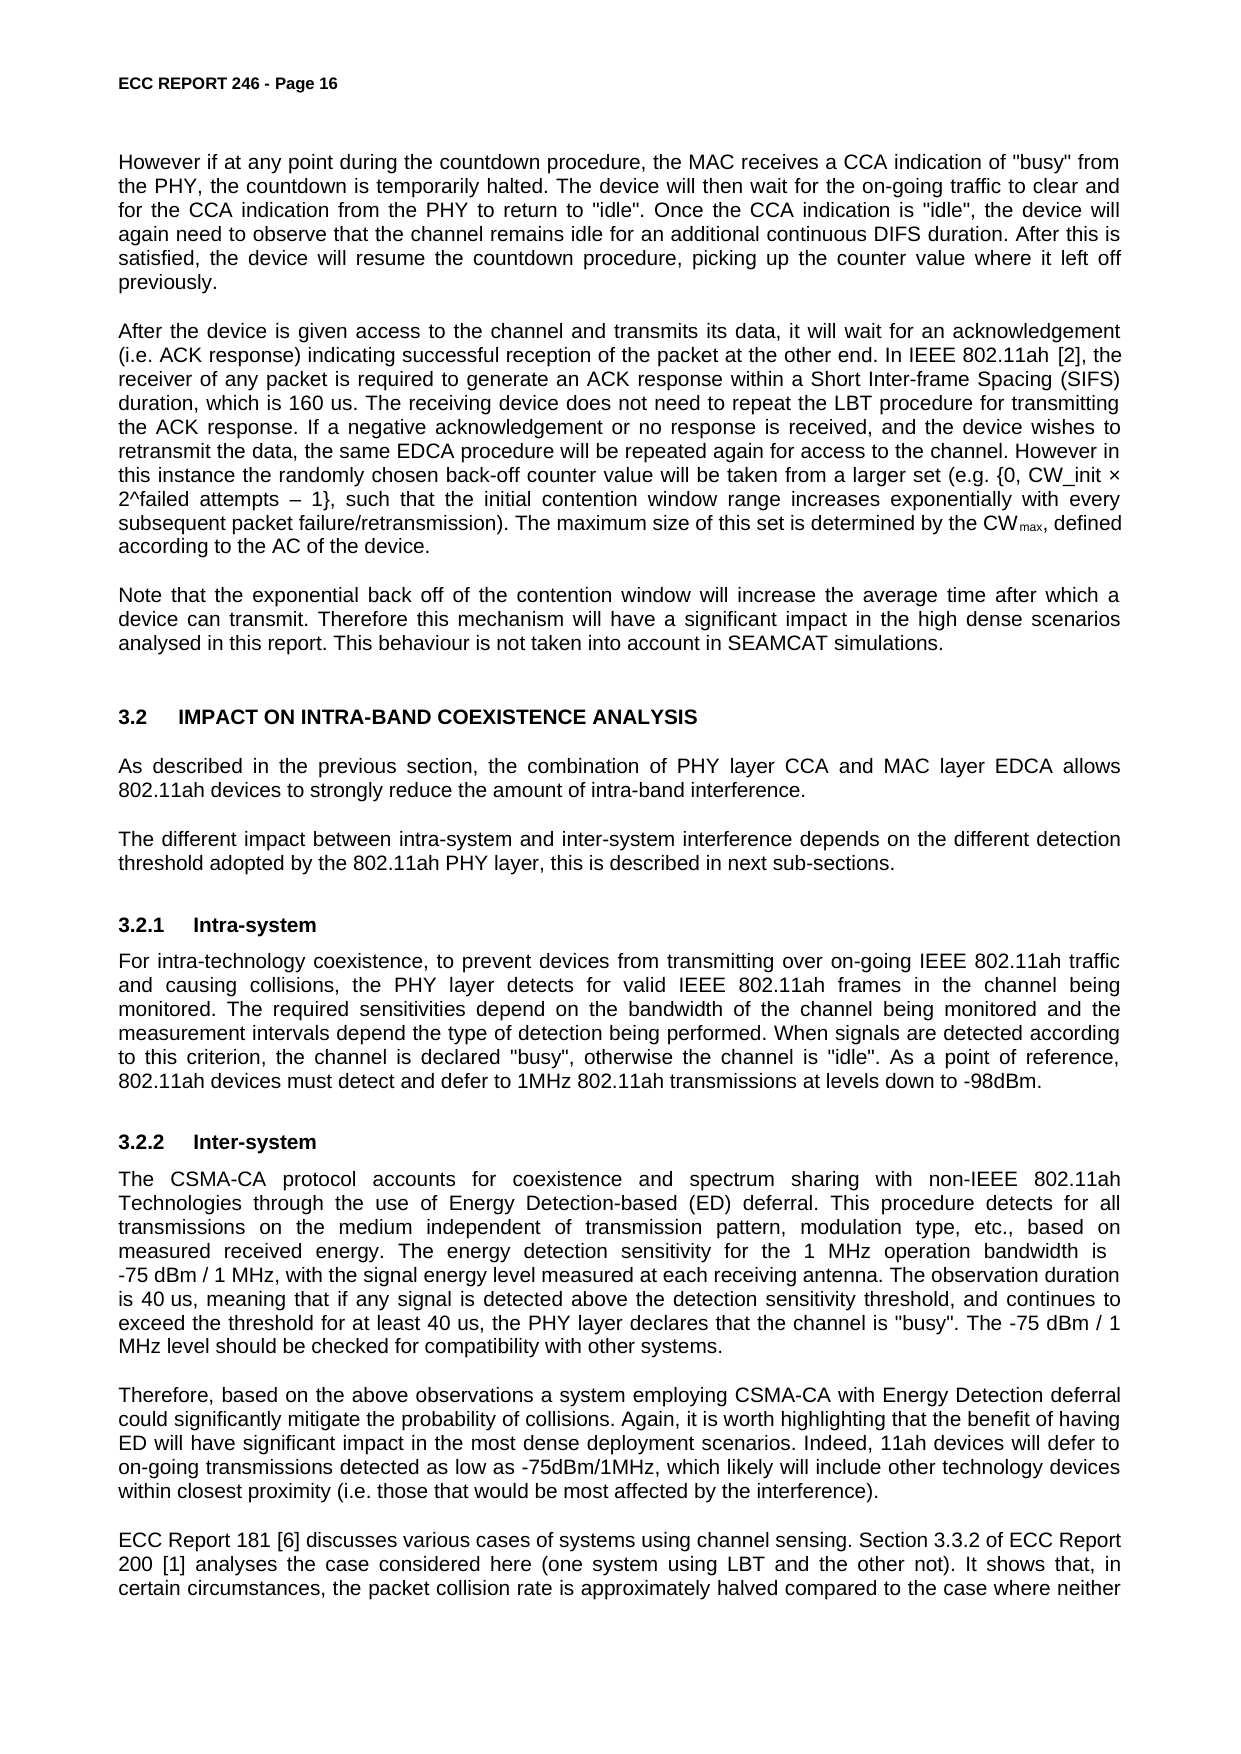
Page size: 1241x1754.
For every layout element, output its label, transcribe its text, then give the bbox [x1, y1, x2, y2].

text The different impact between intra-system and inter-system interference depends on the different detection threshold adopted by the 802.11ah PHY layer, this is described in next sub-sections. [118, 827, 1122, 875]
text After the device is given access to the channel and transmits its data, it will wait for an acknowledgement (i.e. ACK response) indicating successful reception of the packet at the other end. In IEEE 802.11ah [2], the receiver of any packet is required to generate an ACK response within a Short Inter-frame Spacing (SIFS) duration, which is 160 us. The receiving device does not need to repeat the LBT procedure for transmitting the ACK response. If a negative acknowledgement or no response is received, and the device wishes to retransmit the data, the same EDCA procedure will be repeated again for access to the channel. However in this instance the randomly chosen back-off counter value will be taken from a larger set (e.g. {0, CW_init × 2^failed attempts – 1}, such that the initial contention window range increases exponentially with every subsequent packet failure/retransmission). The maximum size of this set is determined by the CWmax, defined according to the AC of the device. [118, 319, 1122, 558]
text As described in the previous section, the combination of PHY layer CCA and MAC layer EDCA allows 802.11ah devices to strongly reduce the amount of intra-band interference. [118, 754, 1122, 802]
subtitle Intra-system [118, 912, 1122, 936]
subtitle Impact on intra-band coexistence analysis [118, 705, 1122, 729]
text Note that the exponential back off of the contention window will increase the average time after which a device can transmit. Therefore this mechanism will have a significant impact in the high dense scenarios analysed in this report. This behaviour is not taken into account in SEAMCAT simulations. [118, 583, 1122, 655]
text Therefore, based on the above observations a system employing CSMA-CA with Energy Detection deferral could significantly mitigate the probability of collisions. Again, it is worth highlighting that the benefit of having ED will have significant impact in the most dense deployment scenarios. Indeed, 11ah devices will defer to on-going transmissions detected as low as -75dBm/1MHz, which likely will include other technology devices within closest proximity (i.e. those that would be most affected by the interference). [118, 1383, 1122, 1503]
text The CSMA-CA protocol accounts for coexistence and spectrum sharing with non-IEEE 802.11ah Technologies through the use of Energy Detection-based (ED) deferral. This procedure detects for all transmissions on the medium independent of transmission pattern, modulation type, etc., based on measured received energy. The energy detection sensitivity for the 1 MHz operation bandwidth is -75 dBm / 1 MHz, with the signal energy level measured at each receiving antenna. The observation duration is 40 us, meaning that if any signal is detected above the detection sensitivity threshold, and continues to exceed the threshold for at least 40 us, the PHY layer declares that the channel is "busy". The -75 dBm / 1 MHz level should be checked for compatibility with other systems. [118, 1167, 1122, 1358]
text For intra-technology coexistence, to prevent devices from transmitting over on-going IEEE 802.11ah traffic and causing collisions, the PHY layer detects for valid IEEE 802.11ah frames in the channel being monitored. The required sensitivities depend on the bandwidth of the channel being monitored and the measurement intervals depend the type of detection being performed. When signals are detected according to this criterion, the channel is declared "busy", otherwise the channel is "idle". As a point of reference, 802.11ah devices must detect and defer to 1MHz 802.11ah transmissions at levels down to -98dBm. [118, 949, 1122, 1093]
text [118, 1528, 1122, 1600]
text However if at any point during the countdown procedure, the MAC receives a CCA indication of "busy" from the PHY, the countdown is temporarily halted. The device will then wait for the on-going traffic to clear and for the CCA indication from the PHY to return to "idle". Once the CCA indication is "idle", the device will again need to observe that the channel remains idle for an additional continuous DIFS duration. After this is satisfied, the device will resume the countdown procedure, picking up the counter value where it left off previously. [118, 150, 1122, 294]
subtitle Inter-system [118, 1130, 1122, 1154]
